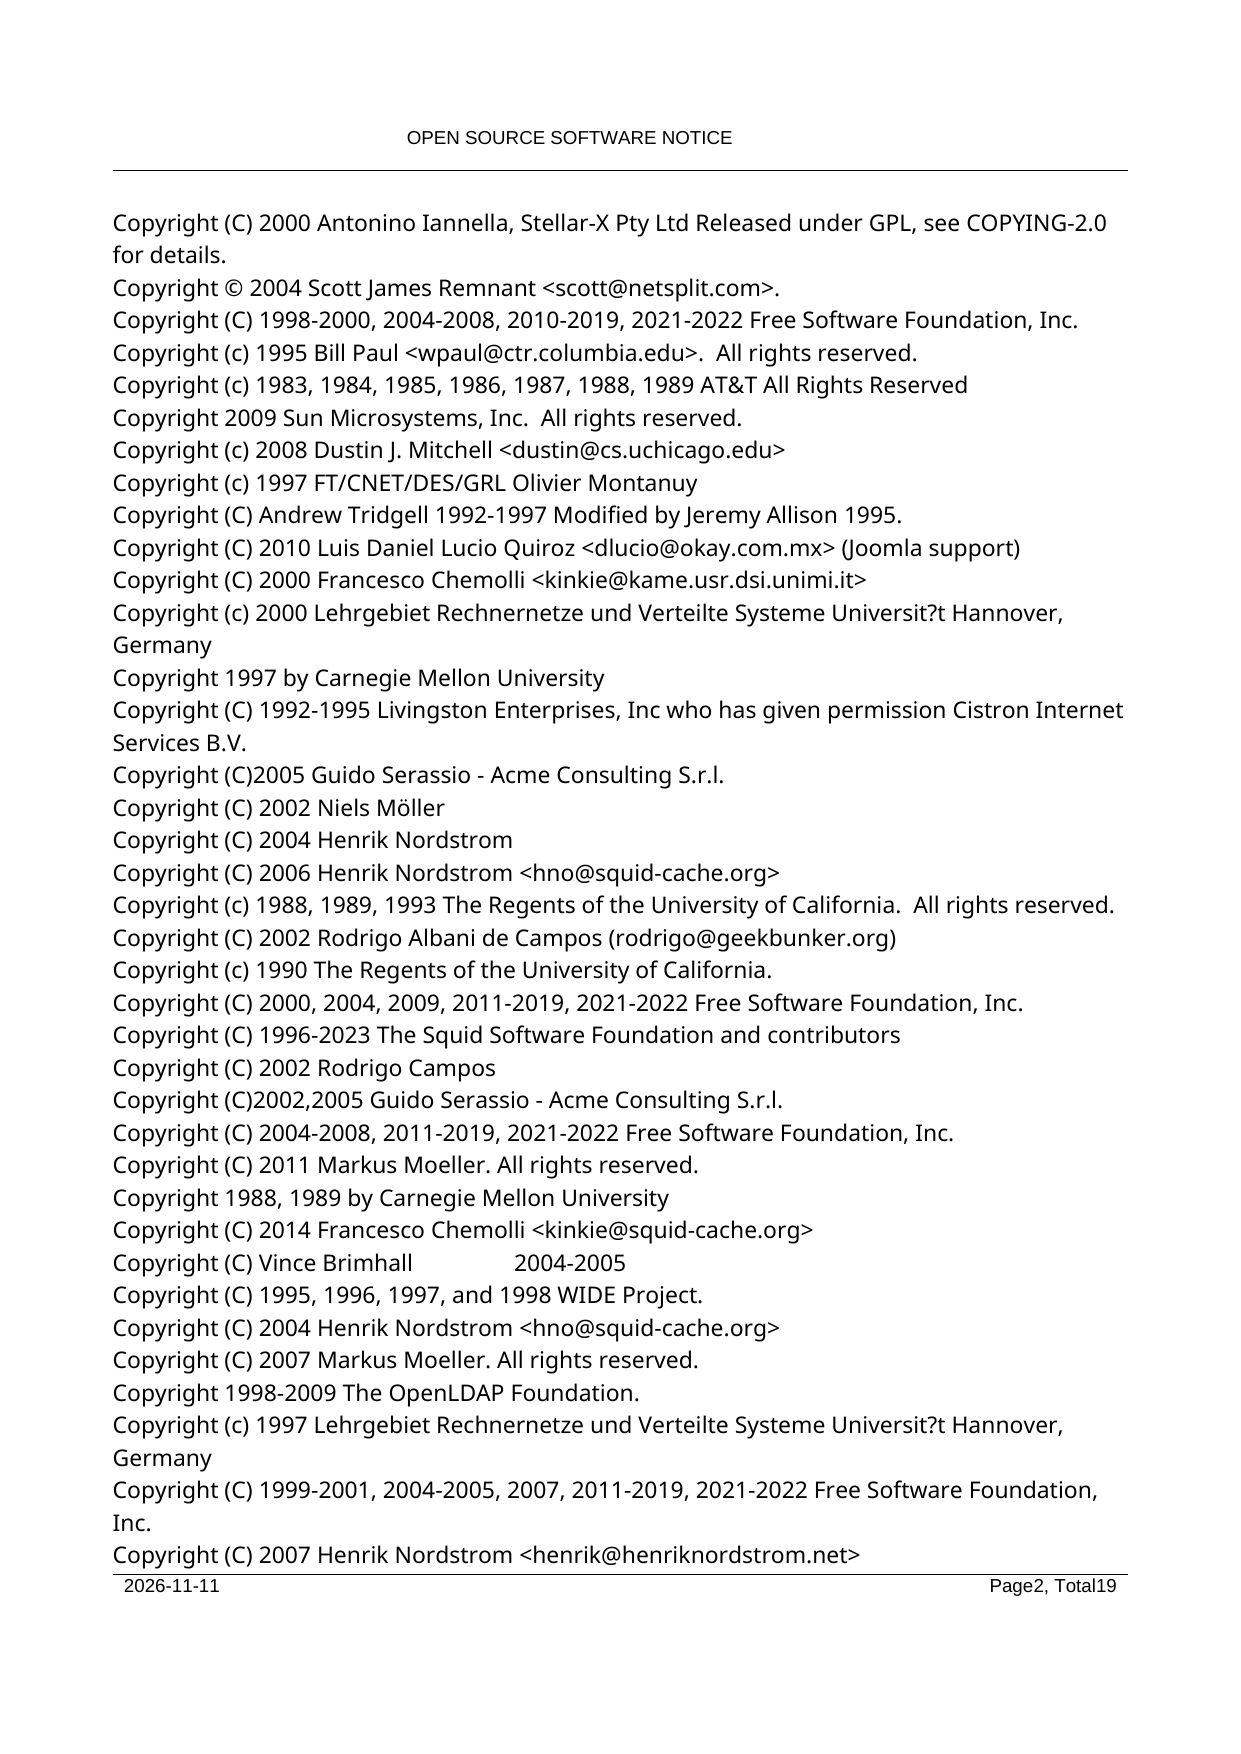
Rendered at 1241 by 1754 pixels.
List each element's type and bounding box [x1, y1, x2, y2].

text [112, 206, 1128, 1571]
